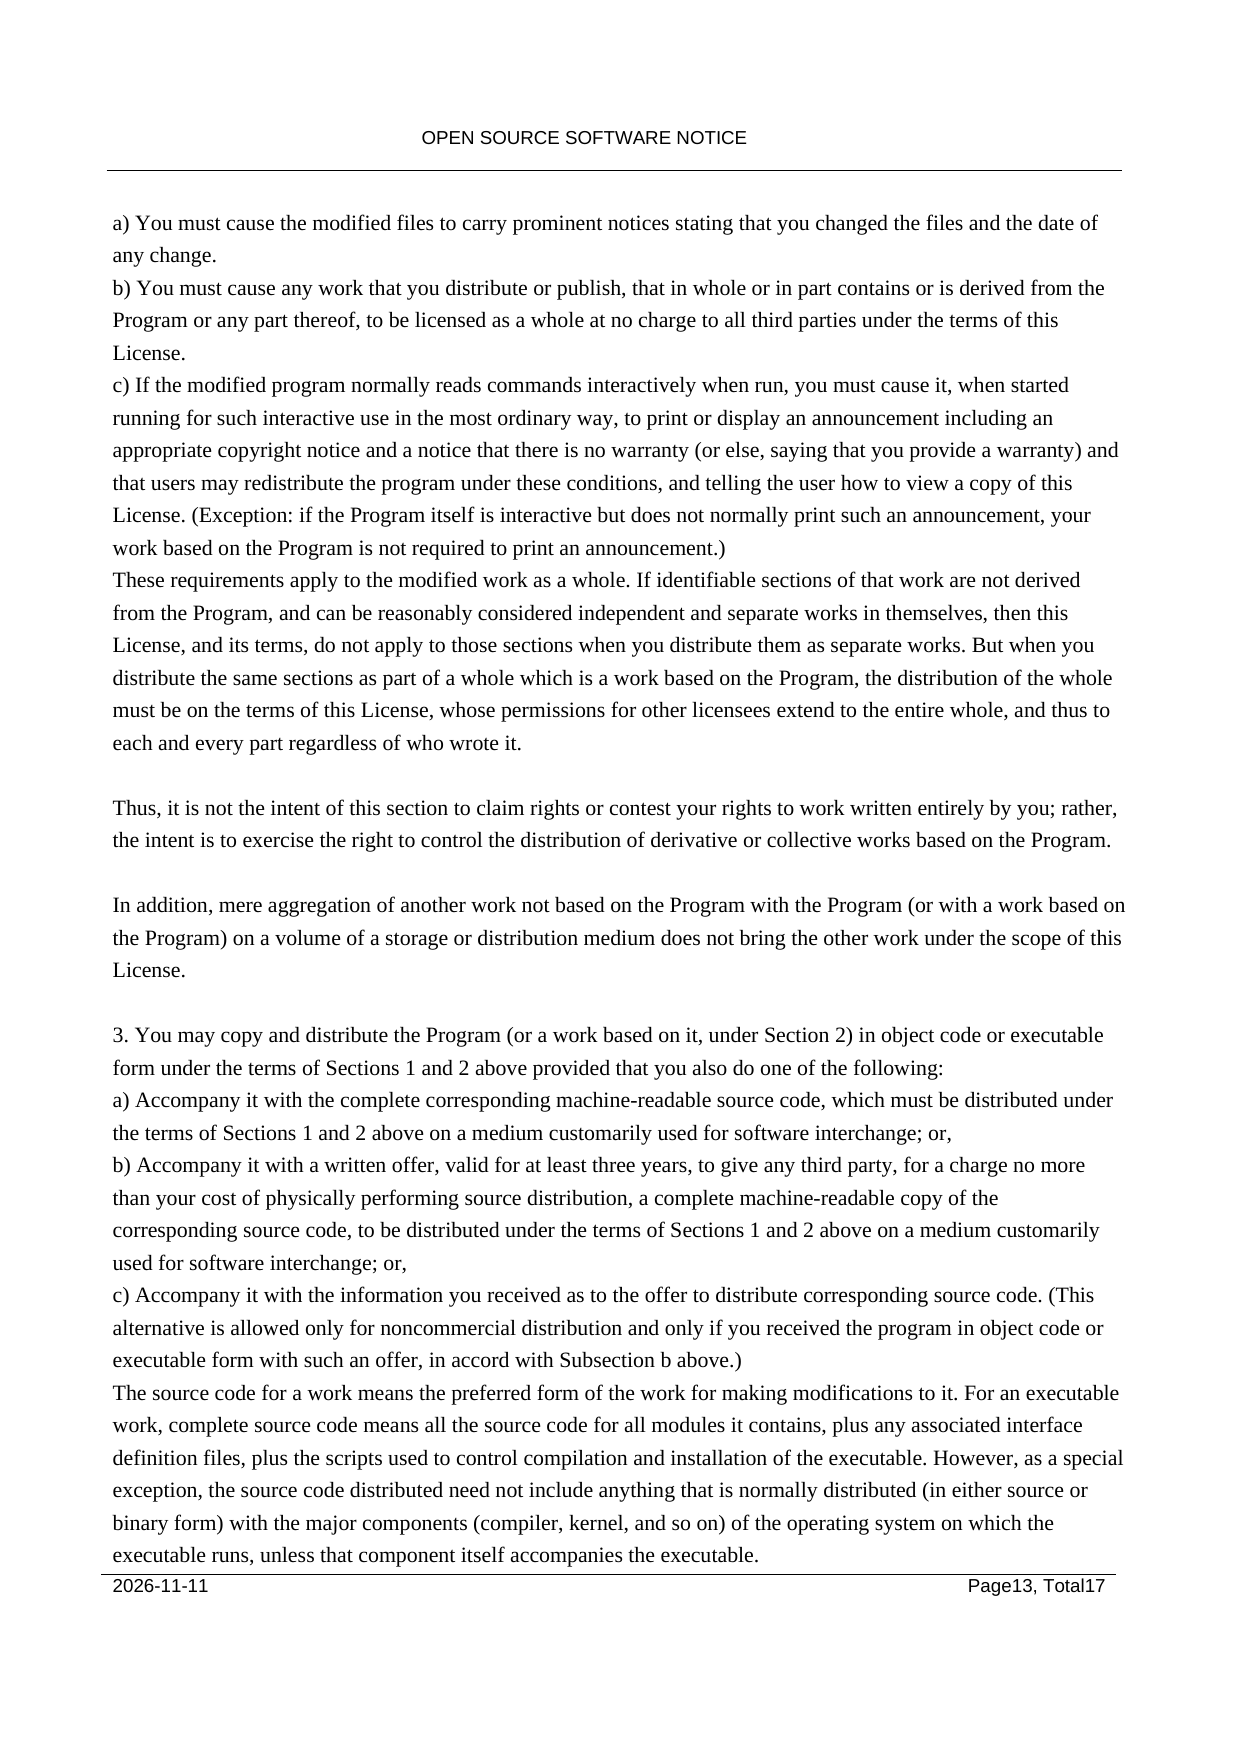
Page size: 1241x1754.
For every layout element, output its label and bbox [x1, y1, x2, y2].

text [112, 206, 1128, 1571]
